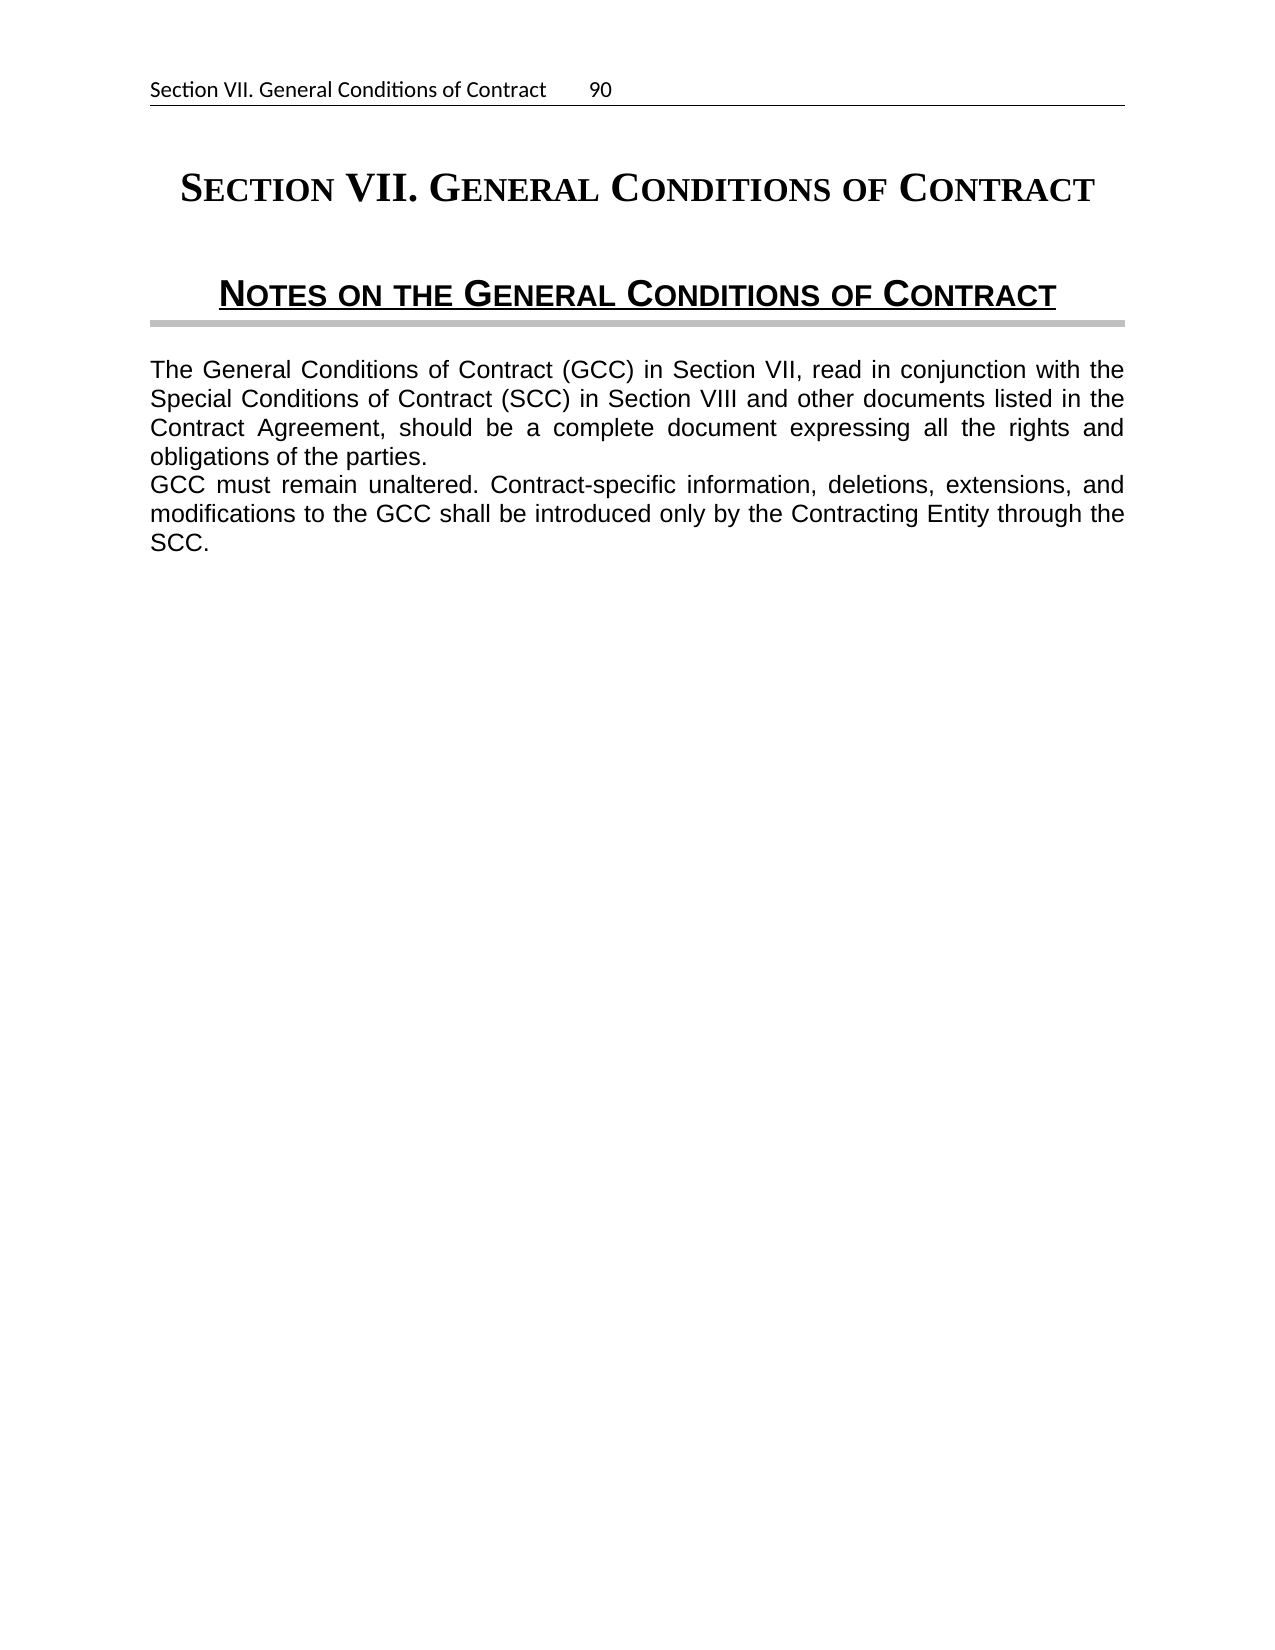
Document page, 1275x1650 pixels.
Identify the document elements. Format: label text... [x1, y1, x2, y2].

text GCC must remain unaltered. Contract-specific information, deletions, extensions, and modifications to the GCC shall be introduced only by the Contracting Entity through the SCC. [150, 470, 1126, 557]
text The General Conditions of Contract (GCC) in Section VII, read in conjunction with the Special Conditions of Contract (SCC) in Section VIII and other documents listed in the Contract Agreement, should be a complete document expressing all the rights and obligations of the parties. [150, 355, 1126, 470]
subtitle Notes on the General Conditions of Contract [150, 271, 1125, 320]
subtitle Section VII. General Conditions of Contract [150, 162, 1125, 210]
